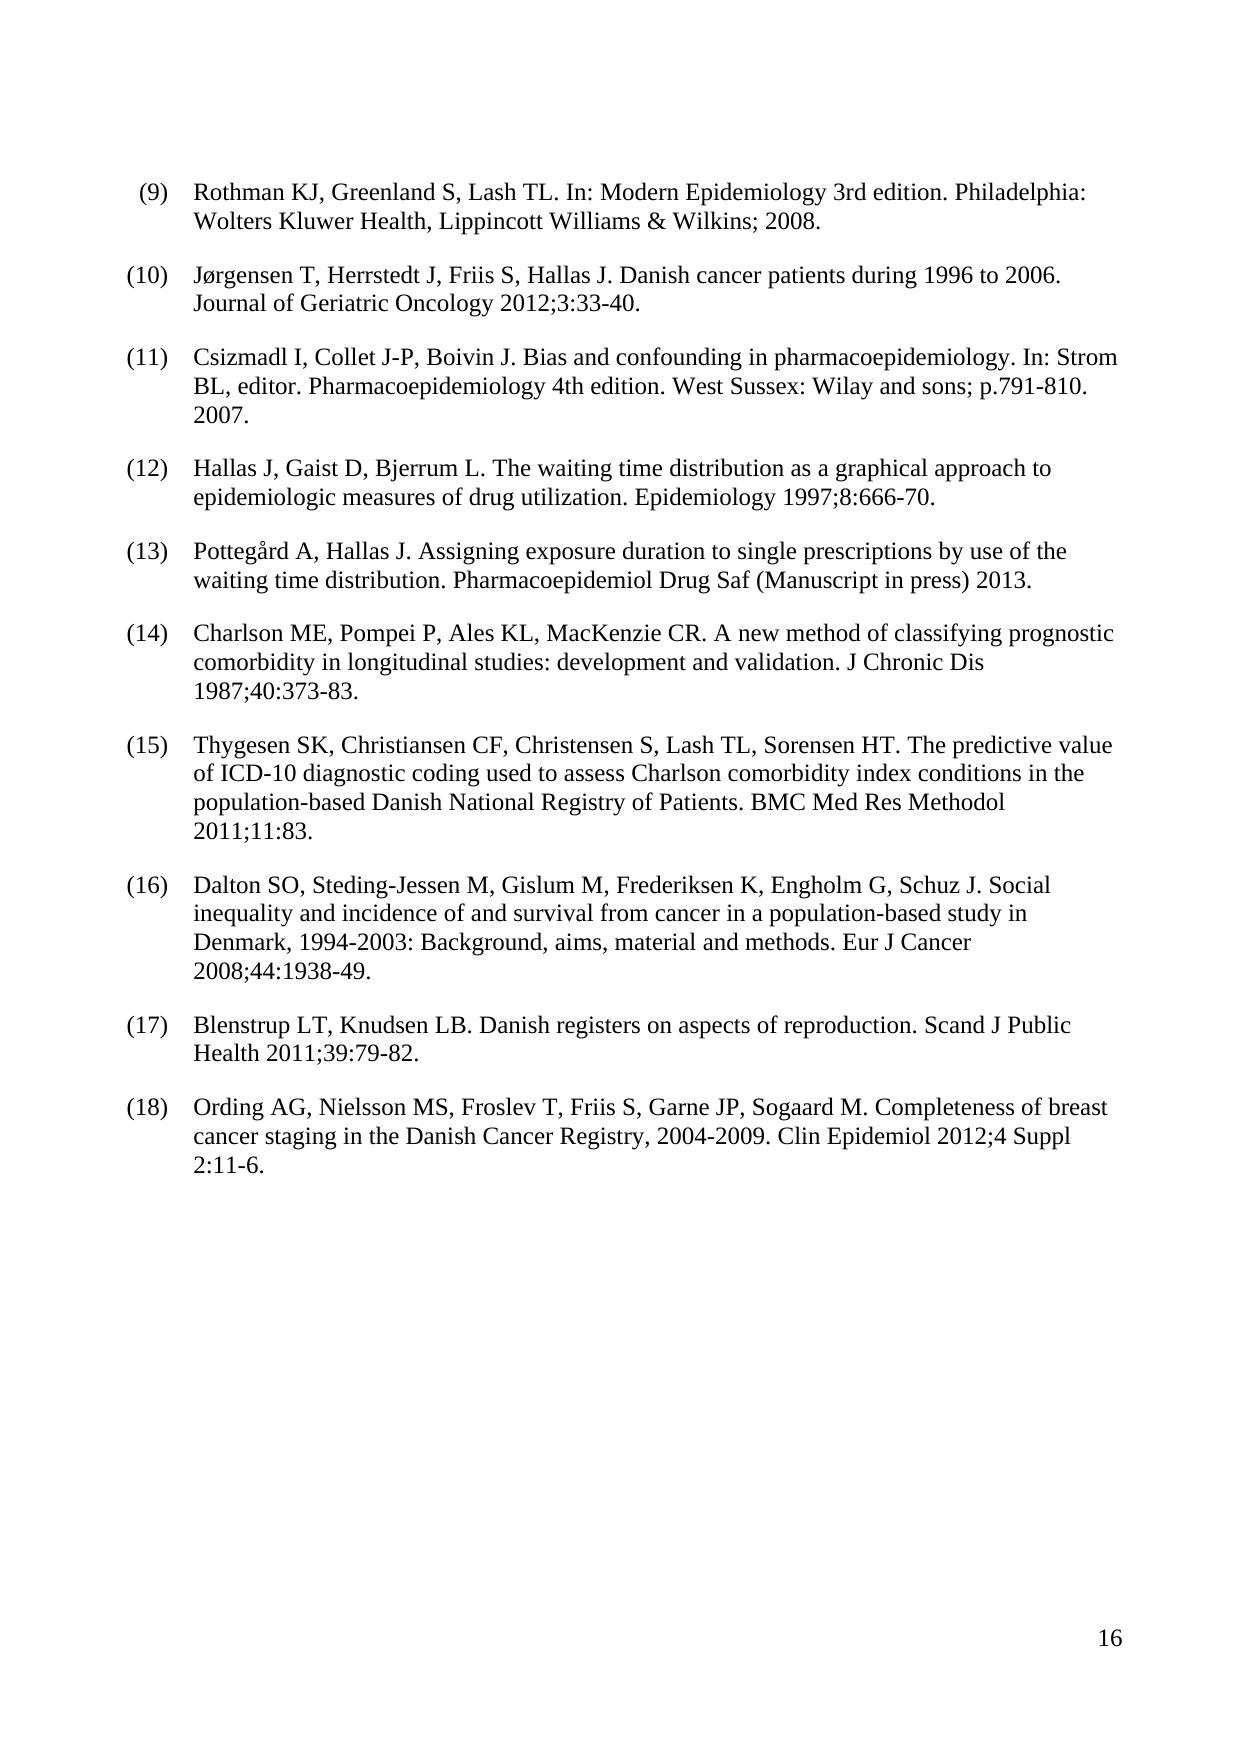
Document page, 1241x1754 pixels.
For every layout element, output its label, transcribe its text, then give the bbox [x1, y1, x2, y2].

text (15) Thygesen SK, Christiansen CF, Christensen S, Lash TL, Sorensen HT. The predictive value of ICD-10 diagnostic coding used to assess Charlson comorbidity index conditions in the population-based Danish National Registry of Patients. BMC Med Res Methodol 2011;11:83. [118, 730, 1122, 845]
text (12) Hallas J, Gaist D, Bjerrum L. The waiting time distribution as a graphical approach to epidemiologic measures of drug utilization. Epidemiology 1997;8:666-70. [118, 453, 1122, 511]
text (16) Dalton SO, Steding-Jessen M, Gislum M, Frederiksen K, Engholm G, Schuz J. Social inequality and incidence of and survival from cancer in a population-based study in Denmark, 1994-2003: Background, aims, material and methods. Eur J Cancer 2008;44:1938-49. [118, 870, 1122, 985]
text (18) Ording AG, Nielsson MS, Froslev T, Friis S, Garne JP, Sogaard M. Completeness of breast cancer staging in the Danish Cancer Registry, 2004-2009. Clin Epidemiol 2012;4 Suppl 2:11-6. [118, 1092, 1122, 1178]
text (11) Csizmadl I, Collet J-P, Boivin J. Bias and confounding in pharmacoepidemiology. In: Strom BL, editor. Pharmacoepidemiology 4th edition. West Sussex: Wilay and sons; p.791-810. 2007. [118, 342, 1122, 428]
text (17) Blenstrup LT, Knudsen LB. Danish registers on aspects of reproduction. Scand J Public Health 2011;39:79-82. [118, 1010, 1122, 1067]
text (9) Rothman KJ, Greenland S, Lash TL. In: Modern Epidemiology 3rd edition. Philadelphia: Wolters Kluwer Health, Lippincott Williams & Wilkins; 2008. [118, 177, 1122, 235]
text (13) Pottegård A, Hallas J. Assigning exposure duration to single prescriptions by use of the waiting time distribution. Pharmacoepidemiol Drug Saf (Manuscript in press) 2013. [118, 536, 1122, 593]
text (14) Charlson ME, Pompei P, Ales KL, MacKenzie CR. A new method of classifying prognostic comorbidity in longitudinal studies: development and validation. J Chronic Dis 1987;40:373-83. [118, 618, 1122, 705]
text (10) Jørgensen T, Herrstedt J, Friis S, Hallas J. Danish cancer patients during 1996 to 2006. Journal of Geriatric Oncology 2012;3:33-40. [118, 260, 1122, 317]
